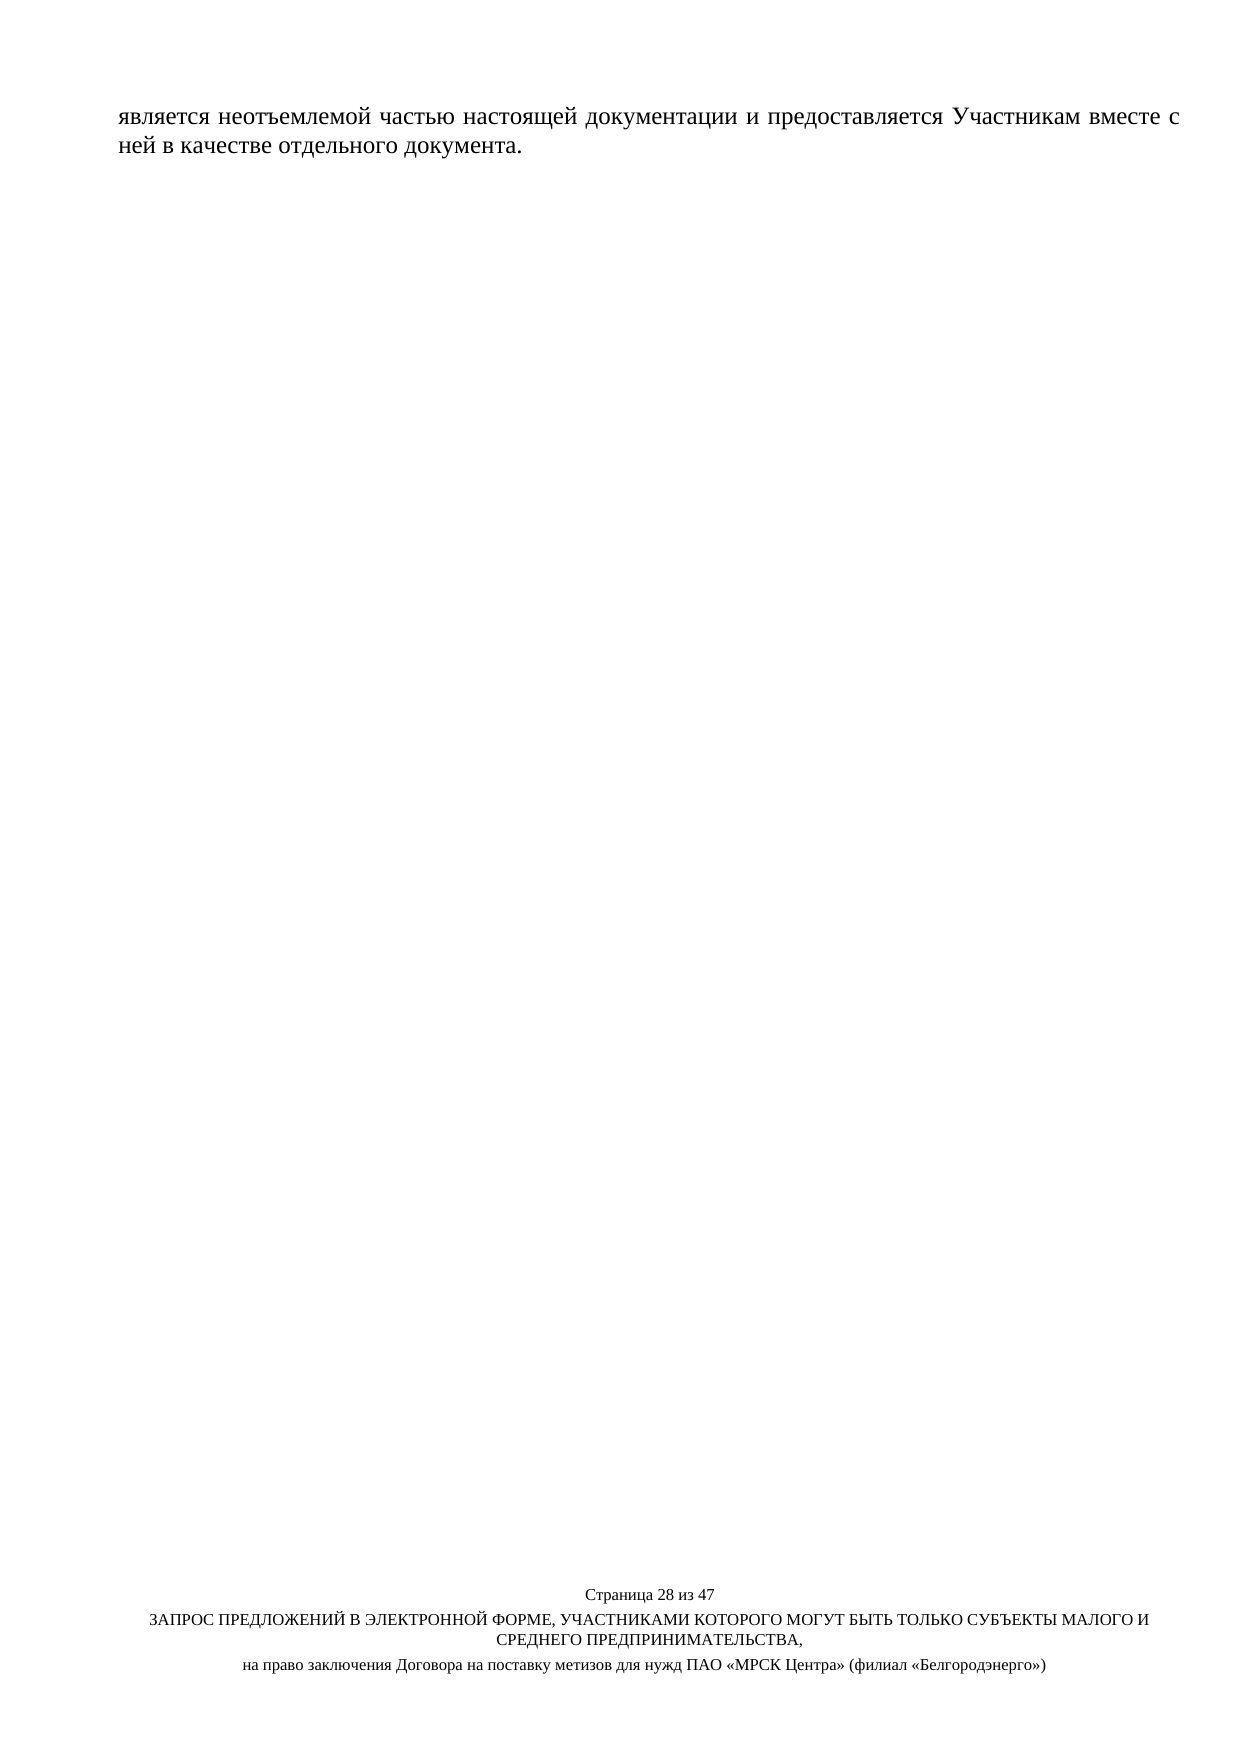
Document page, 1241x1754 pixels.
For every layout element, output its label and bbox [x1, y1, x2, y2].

subtitle [118, 101, 1181, 159]
